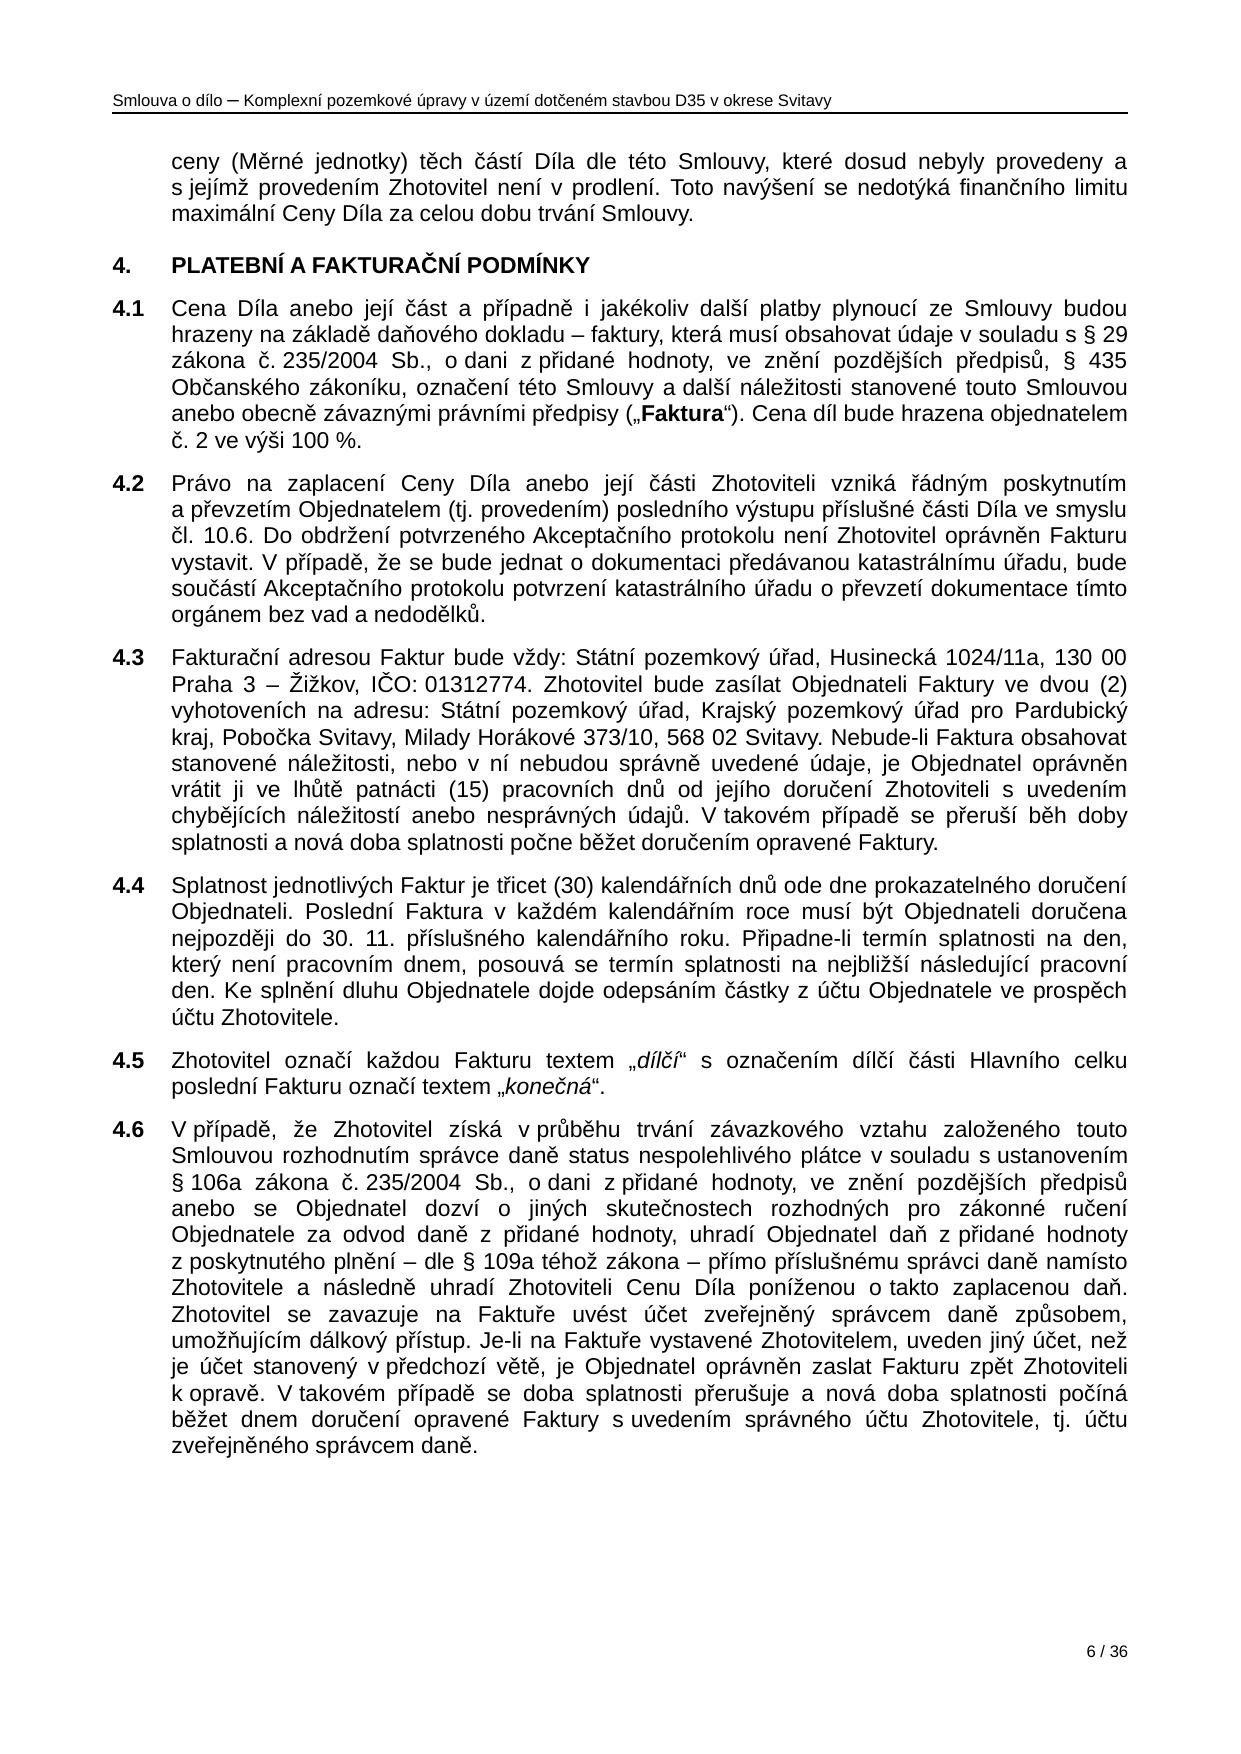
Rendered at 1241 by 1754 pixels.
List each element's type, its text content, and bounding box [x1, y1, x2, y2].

text Právo na zaplacení Ceny Díla anebo její části Zhotoviteli vzniká řádným poskytnutím a převzetím Objednatelem (tj. provedením) posledního výstupu příslušné části Díla ve smyslu čl. 10.6. Do obdržení potvrzeného Akceptačního protokolu není Zhotovitel oprávněn Fakturu vystavit. V případě, že se bude jednat o dokumentaci předávanou katastrálnímu úřadu, bude součástí Akceptačního protokolu potvrzení katastrálního úřadu o převzetí dokumentace tímto orgánem bez vad a nedodělků. [112, 469, 1128, 628]
text Platební a fakturační podmínky [112, 252, 1128, 278]
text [112, 148, 1128, 227]
text Cena Díla anebo její část a případně i jakékoliv další platby plynoucí ze Smlouvy budou hrazeny na základě daňového dokladu – faktury, která musí obsahovat údaje v souladu s § 29 zákona č. 235/2004 Sb., o dani z přidané hodnoty, ve znění pozdějších předpisů, § 435 Občanského zákoníku, označení této Smlouvy a další náležitosti stanovené touto Smlouvou anebo obecně závaznými právními předpisy („Faktura“). Cena díl bude hrazena objednatelem č. 2 ve výši 100 %. [112, 295, 1128, 453]
text Fakturační adresou Faktur bude vždy: Státní pozemkový úřad, Husinecká 1024/11a, 130 00 Praha 3 – Žižkov, IČO: 01312774. Zhotovitel bude zasílat Objednateli Faktury ve dvou (2) vyhotoveních na adresu: Státní pozemkový úřad, Krajský pozemkový úřad pro Pardubický kraj, Pobočka Svitavy, Milady Horákové 373/10, 568 02 Svitavy. Nebude-li Faktura obsahovat stanovené náležitosti, nebo v ní nebudou správně uvedené údaje, je Objednatel oprávněn vrátit ji ve lhůtě patnácti (15) pracovních dnů od jejího doručení Zhotoviteli s uvedením chybějících náležitostí anebo nesprávných údajů. V takovém případě se přeruší běh doby splatnosti a nová doba splatnosti počne běžet doručením opravené Faktury. [112, 644, 1128, 855]
text Zhotovitel označí každou Fakturu textem „dílčí“ s označením dílčí části Hlavního celku poslední Fakturu označí textem „konečná“. [112, 1047, 1128, 1099]
text Splatnost jednotlivých Faktur je třicet (30) kalendářních dnů ode dne prokazatelného doručení Objednateli. Poslední Faktura v každém kalendářním roce musí být Objednateli doručena nejpozději do 30. 11. příslušného kalendářního roku. Připadne-li termín splatnosti na den, který není pracovním dnem, posouvá se termín splatnosti na nejbližší následující pracovní den. Ke splnění dluhu Objednatele dojde odepsáním částky z účtu Objednatele ve prospěch účtu Zhotovitele. [112, 872, 1128, 1030]
text V případě, že Zhotovitel získá v průběhu trvání závazkového vztahu založeného touto Smlouvou rozhodnutím správce daně status nespolehlivého plátce v souladu s ustanovením § 106a zákona č. 235/2004 Sb., o dani z přidané hodnoty, ve znění pozdějších předpisů anebo se Objednatel dozví o jiných skutečnostech rozhodných pro zákonné ručení Objednatele za odvod daně z přidané hodnoty, uhradí Objednatel daň z přidané hodnoty z poskytnutého plnění – dle § 109a téhož zákona – přímo příslušnému správci daně namísto Zhotovitele a následně uhradí Zhotoviteli Cenu Díla poníženou o takto zaplacenou daň. Zhotovitel se zavazuje na Faktuře uvést účet zveřejněný správcem daně způsobem, umožňujícím dálkový přístup. Je-li na Faktuře vystavené Zhotovitelem, uveden jiný účet, než je účet stanovený v předchozí větě, je Objednatel oprávněn zaslat Fakturu zpět Zhotoviteli k opravě. V takovém případě se doba splatnosti přerušuje a nová doba splatnosti počíná běžet dnem doručení opravené Faktury s uvedením správného účtu Zhotovitele, tj. účtu zveřejněného správcem daně. [112, 1116, 1128, 1459]
